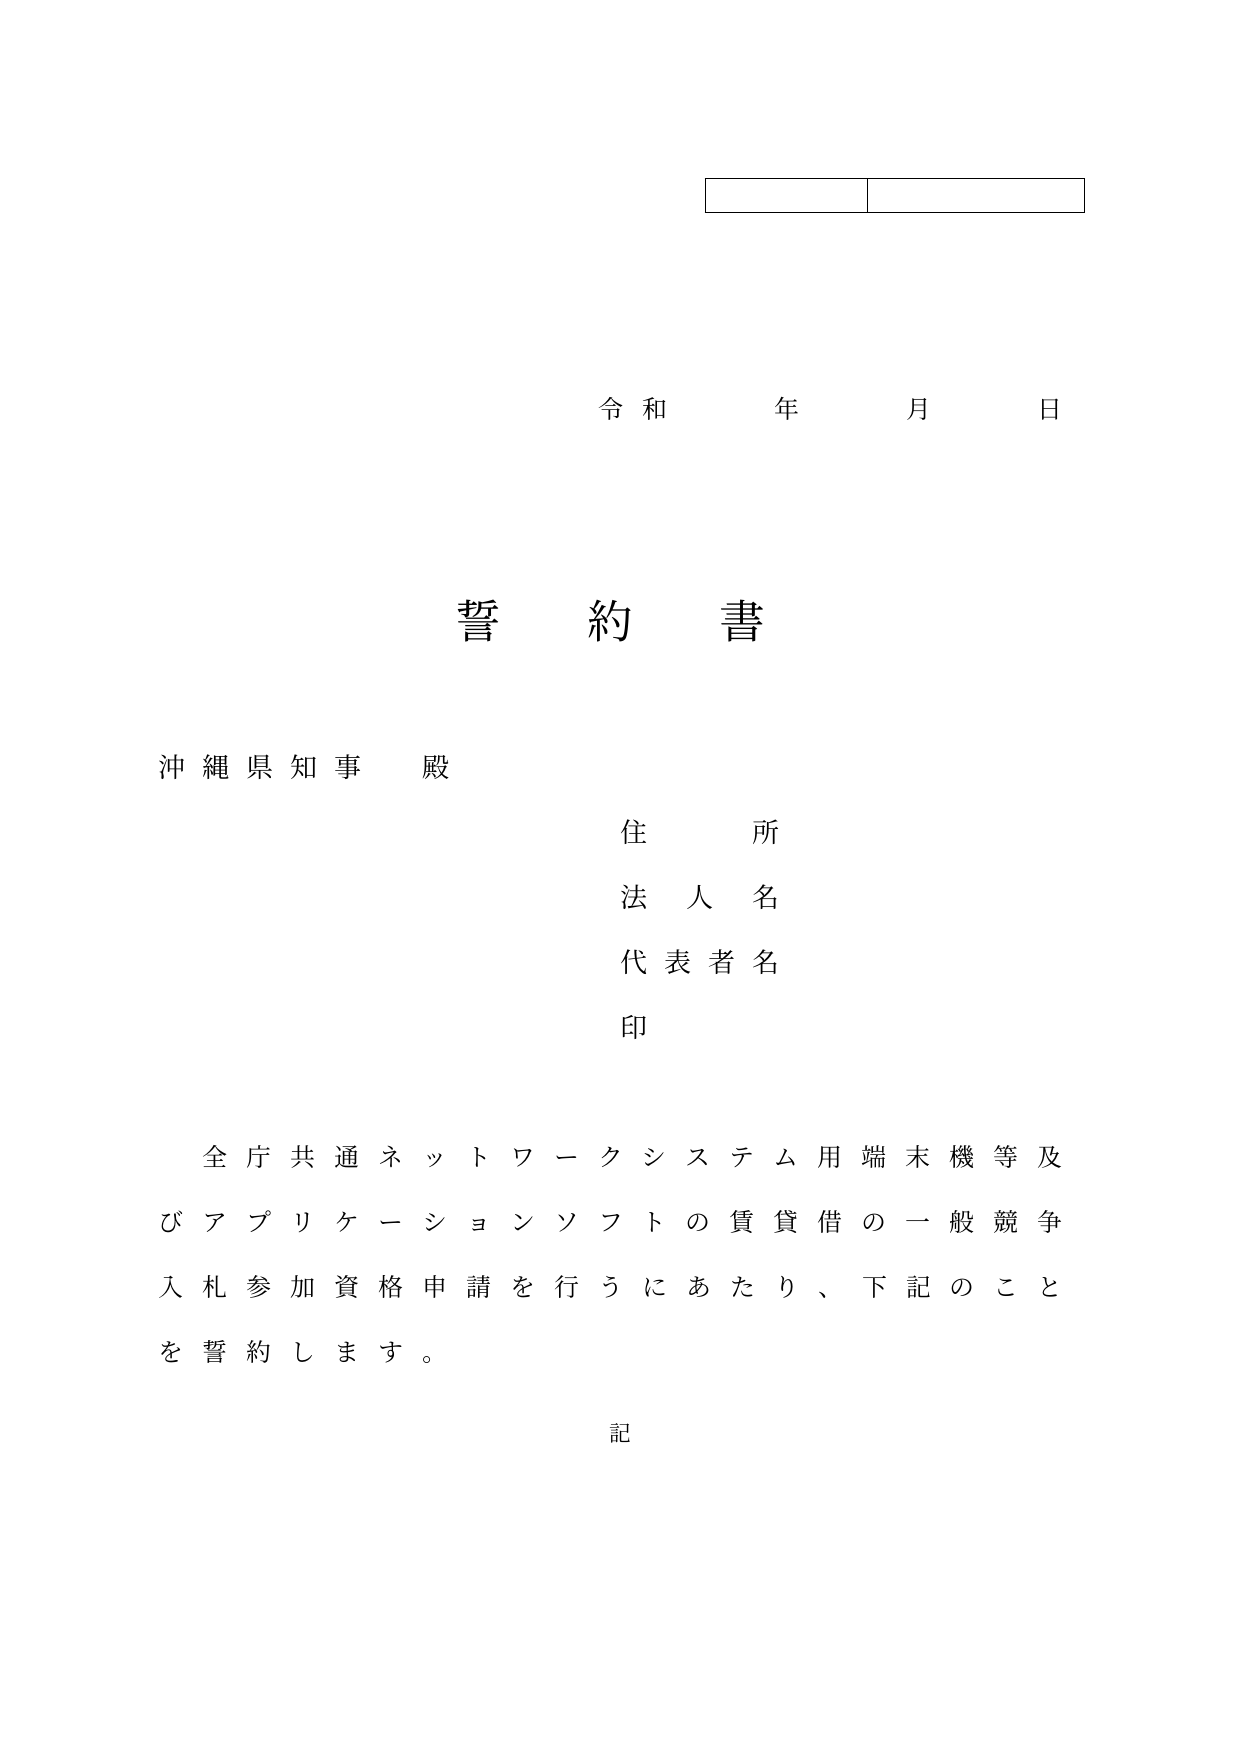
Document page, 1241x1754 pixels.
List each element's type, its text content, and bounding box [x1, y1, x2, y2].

text 沖縄県知事 殿 [158, 733, 1082, 798]
text 代表者名 印 [600, 928, 1082, 1058]
text 住 所 [600, 798, 1082, 863]
subtitle 記 [158, 1415, 1082, 1448]
text 誓 約 書 [158, 570, 1082, 668]
text 法 人 名 [600, 863, 1082, 928]
text 令和 年 月 日 [158, 375, 1082, 440]
text 全庁共通ネットワークシステム用端末機等及びアプリケーションソフトの賃貸借の一般競争入札参加資格申請を行うにあたり、下記のことを誓約します。 [158, 1123, 1082, 1383]
